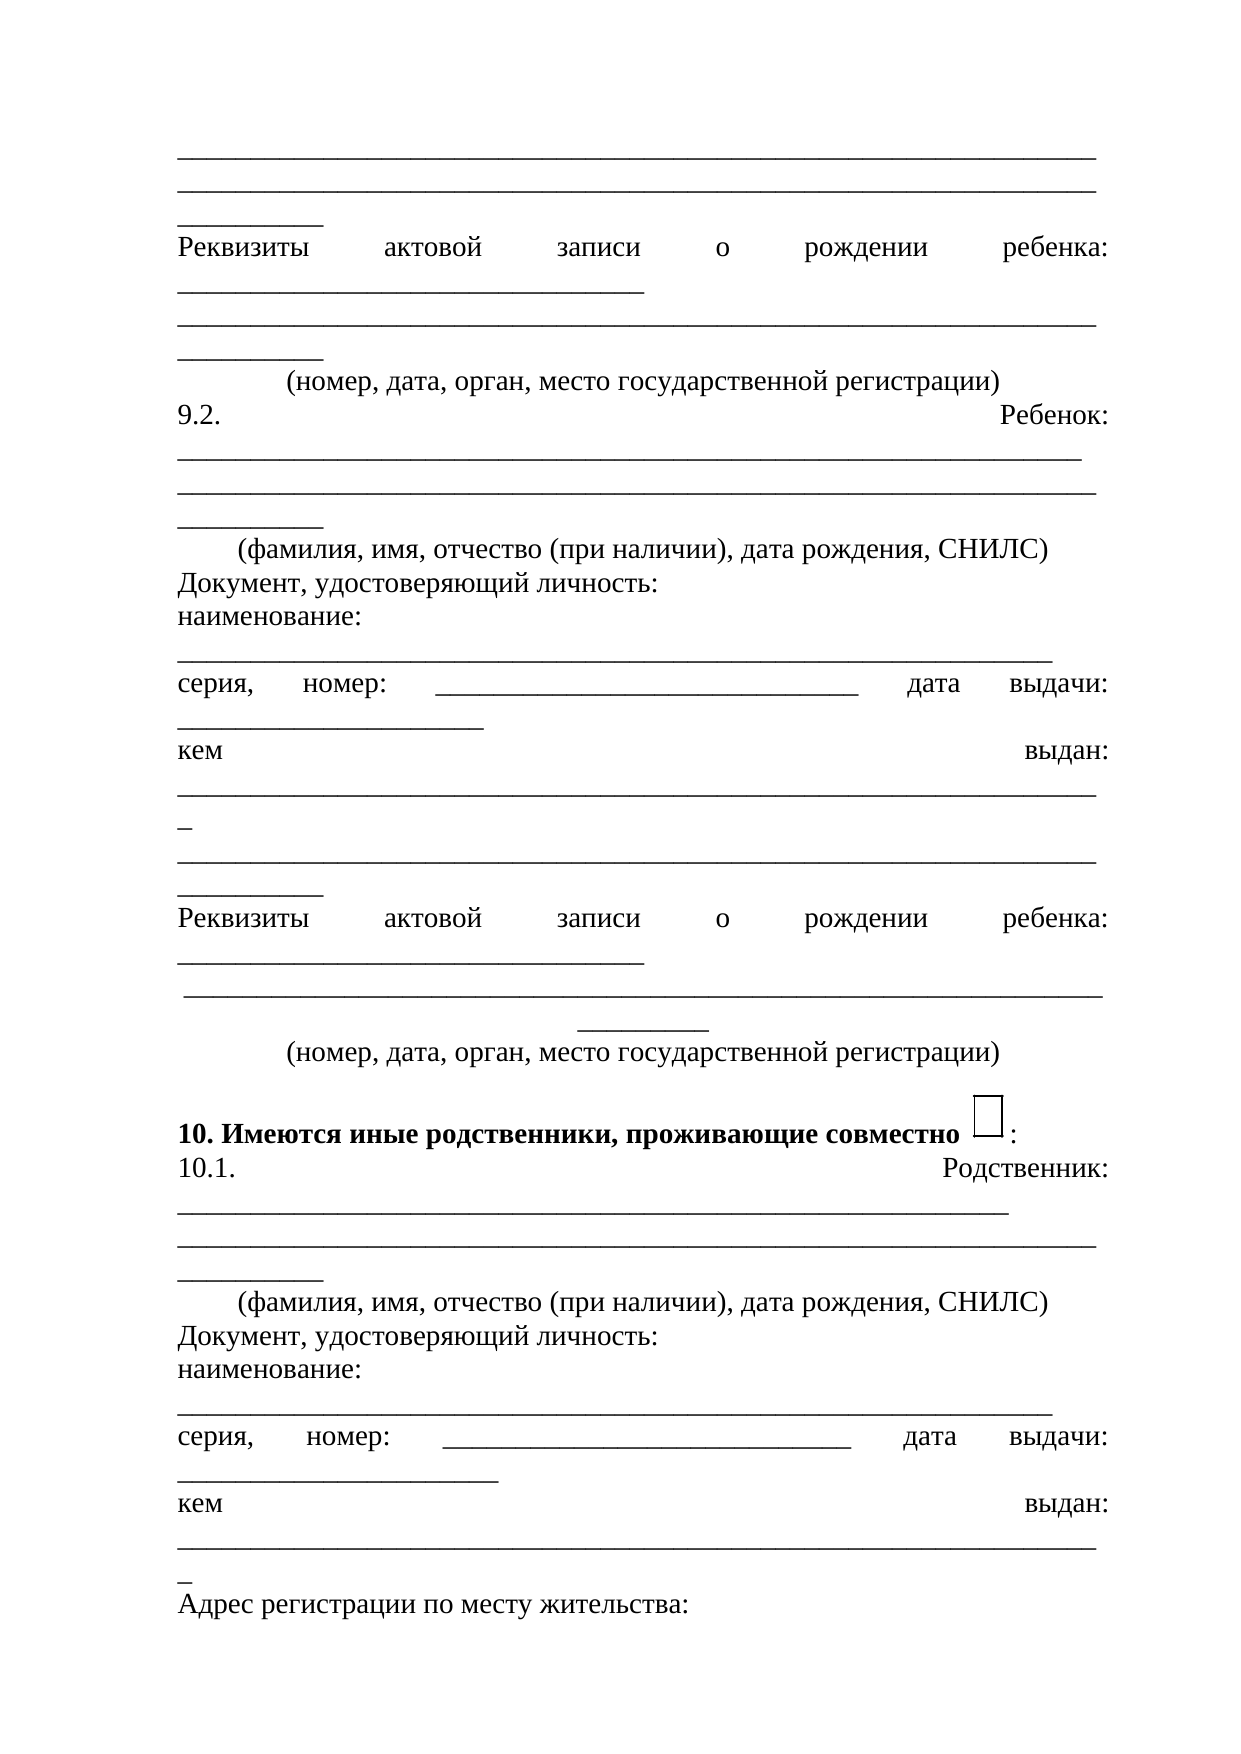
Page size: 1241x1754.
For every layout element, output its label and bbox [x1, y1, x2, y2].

table_cell [171, 1079, 1116, 1630]
table_cell [171, 118, 1116, 1078]
